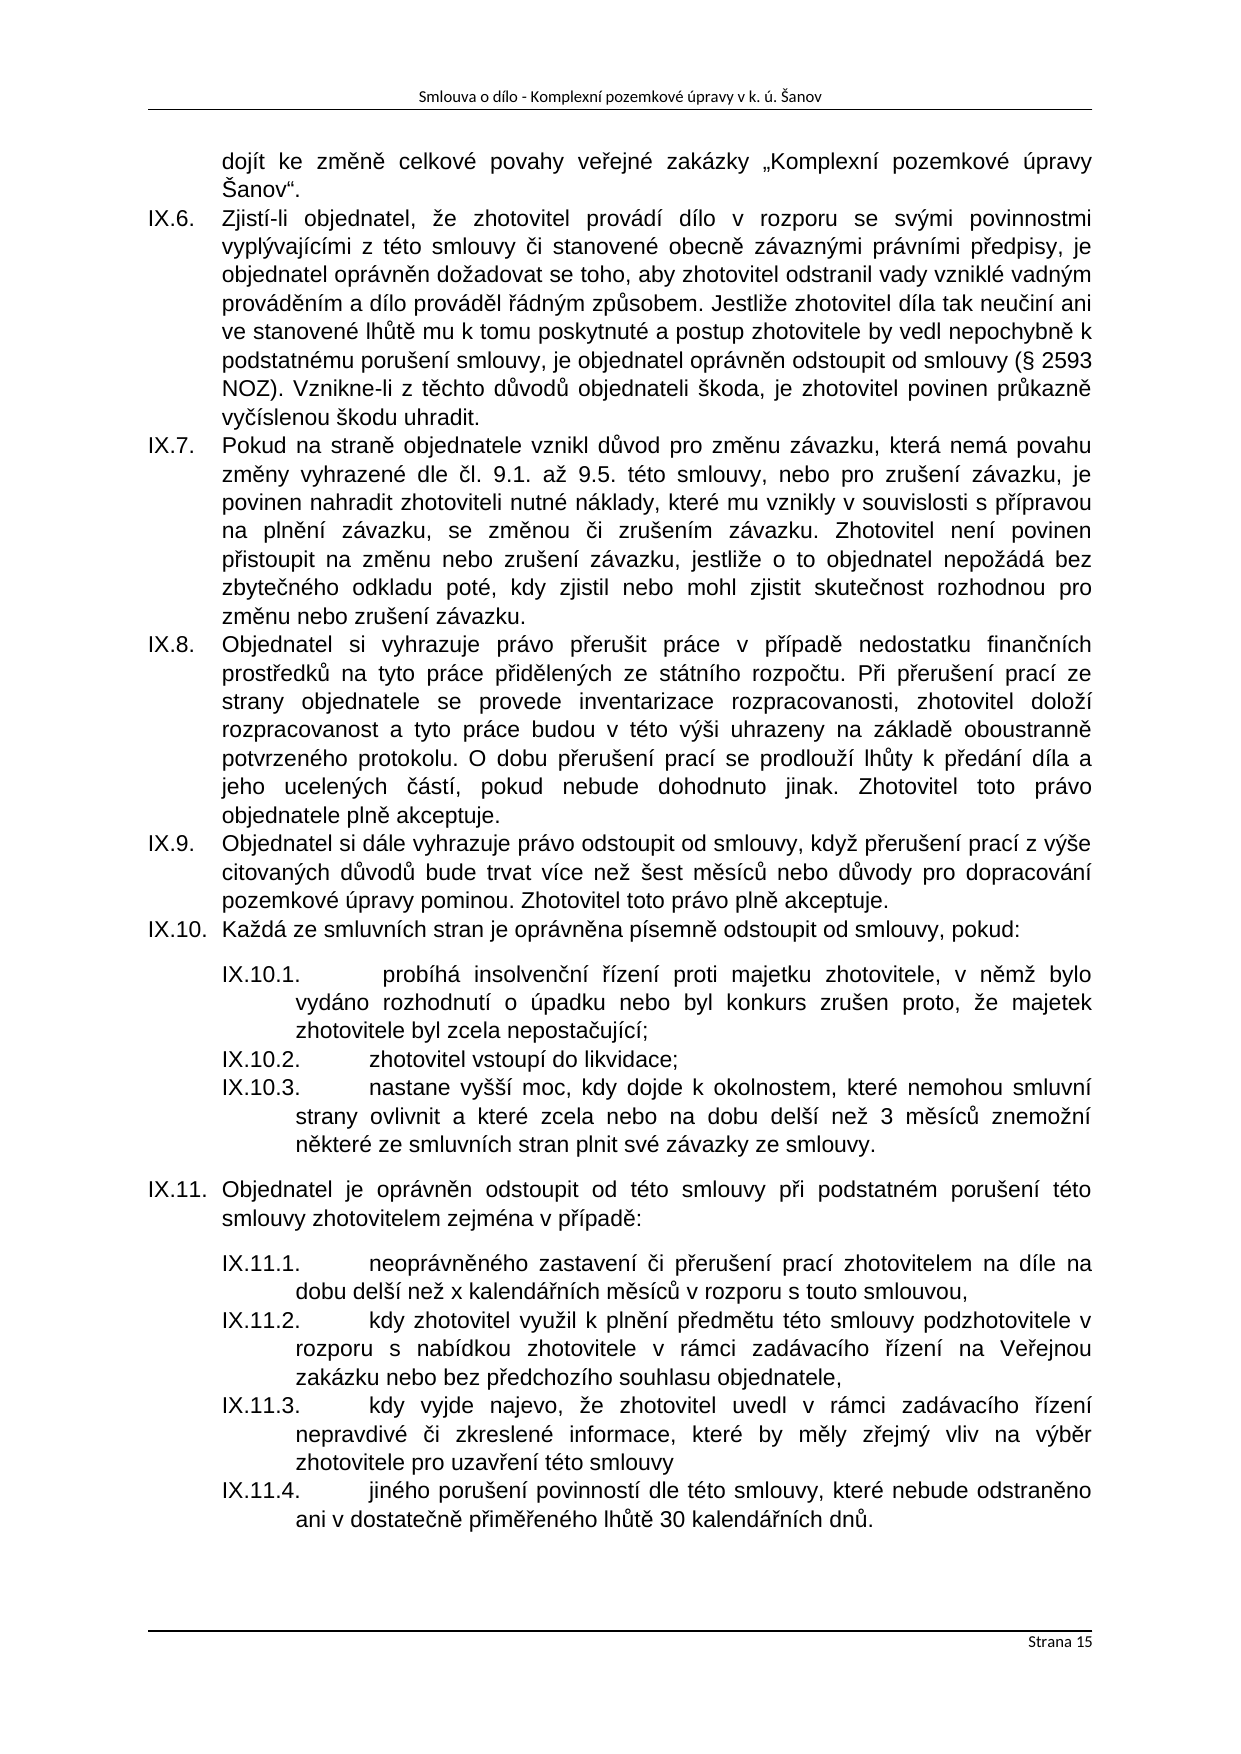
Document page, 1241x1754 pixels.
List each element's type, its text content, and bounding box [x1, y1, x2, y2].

text kdy zhotovitel využil k plnění předmětu této smlouvy podzhotovitele v rozporu s nabídkou zhotovitele v rámci zadávacího řízení na Veřejnou zakázku nebo bez předchozího souhlasu objednatele, [222, 1307, 1092, 1390]
text nastane vyšší moc, kdy dojde k okolnostem, které nemohou smluvní strany ovlivnit a které zcela nebo na dobu delší než 3 měsíců znemožní některé ze smluvních stran plnit své závazky ze smlouvy. [222, 1074, 1092, 1158]
list Objednatel je oprávněn odstoupit od této smlouvy při podstatném porušení této smlouvy zhotovitelem zejména v případě: [148, 1176, 1092, 1231]
list Zjistí-li objednatel, že zhotovitel provádí dílo v rozporu se svými povinnostmi vyplývajícími z této smlouvy či stanovené obecně závaznými právními předpisy, je objednatel oprávněn dožadovat se toho, aby zhotovitel odstranil vady vzniklé vadným prováděním a dílo prováděl řádným způsobem. Jestliže zhotovitel díla tak neučiní ani ve stanovené lhůtě mu k tomu poskytnuté a postup zhotovitele by vedl nepochybně k podstatnému porušení smlouvy, je objednatel oprávněn odstoupit od smlouvy (§ 2593 NOZ). Vznikne-li z těchto důvodů objednateli škoda, je zhotovitel povinen průkazně vyčíslenou škodu uhradit. [148, 204, 1092, 430]
text neoprávněného zastavení či přerušení prací zhotovitelem na díle na dobu delší než x kalendářních měsíců v rozporu s touto smlouvou, [222, 1250, 1092, 1305]
list Objednatel si dále vyhrazuje právo odstoupit od smlouvy, když přerušení prací z výše citovaných důvodů bude trvat více než šest měsíců nebo důvody pro dopracování pozemkové úpravy pominou. Zhotovitel toto právo plně akceptuje. [148, 830, 1092, 913]
list Každá ze smluvních stran je oprávněna písemně odstoupit od smlouvy, pokud: [148, 916, 1092, 942]
text kdy vyjde najevo, že zhotovitel uvedl v rámci zadávacího řízení nepravdivé či zkreslené informace, které by měly zřejmý vliv na výběr zhotovitele pro uzavření této smlouvy [222, 1392, 1092, 1475]
list Objednatel si vyhrazuje právo přerušit práce v případě nedostatku finančních prostředků na tyto práce přidělených ze státního rozpočtu. Při přerušení prací ze strany objednatele se provede inventarizace rozpracovanosti, zhotovitel doloží rozpracovanost a tyto práce budou v této výši uhrazeny na základě oboustranně potvrzeného protokolu. O dobu přerušení prací se prodlouží lhůty k předání díla a jeho ucelených částí, pokud nebude dohodnuto jinak. Zhotovitel toto právo objednatele plně akceptuje. [148, 631, 1092, 828]
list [148, 148, 1092, 202]
list Pokud na straně objednatele vznikl důvod pro změnu závazku, která nemá povahu změny vyhrazené dle čl. 9.1. až 9.5. této smlouvy, nebo pro zrušení závazku, je povinen nahradit zhotoviteli nutné náklady, které mu vznikly v souvislosti s přípravou na plnění závazku, se změnou či zrušením závazku. Zhotovitel není povinen přistoupit na změnu nebo zrušení závazku, jestliže o to objednatel nepožádá bez zbytečného odkladu poté, kdy zjistil nebo mohl zjistit skutečnost rozhodnou pro změnu nebo zrušení závazku. [148, 432, 1092, 629]
text probíhá insolvenční řízení proti majetku zhotovitele, v němž bylo vydáno rozhodnutí o úpadku nebo byl konkurs zrušen proto, že majetek zhotovitele byl zcela nepostačující; [222, 961, 1092, 1044]
text jiného porušení povinností dle této smlouvy, které nebude odstraněno ani v dostatečně přiměřeného lhůtě 30 kalendářních dnů. [222, 1477, 1092, 1532]
text zhotovitel vstoupí do likvidace; [222, 1046, 1092, 1072]
